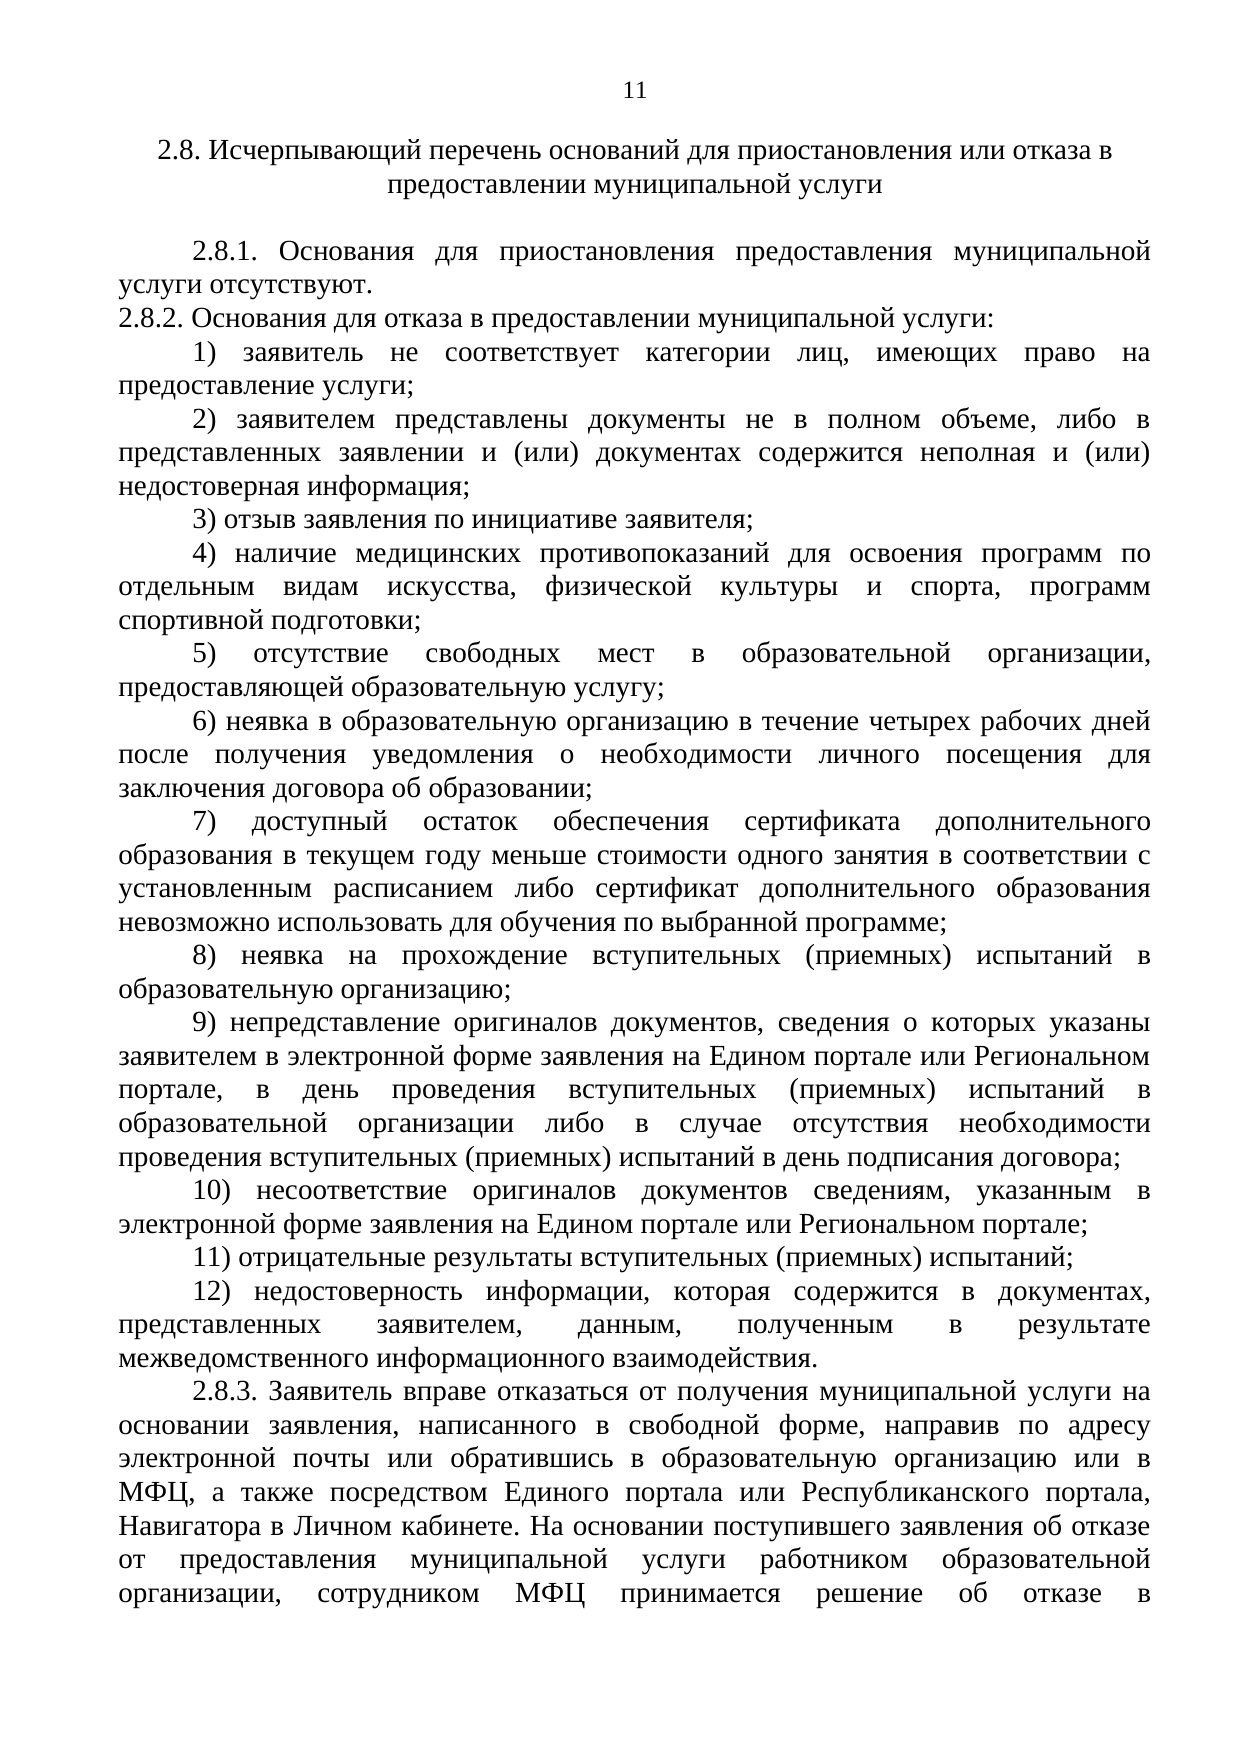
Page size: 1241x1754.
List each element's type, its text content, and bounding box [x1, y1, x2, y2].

text 4) наличие медицинских противопоказаний для освоения программ по отдельным видам искусства, физической культуры и спорта, программ спортивной подготовки; [118, 535, 1152, 636]
text 8) неявка на прохождение вступительных (приемных) испытаний в образовательную организацию; [118, 937, 1152, 1004]
text 2.8.1. Основания для приостановления предоставления муниципальной услуги отсутствуют. [118, 233, 1152, 300]
text 2) заявителем представлены документы не в полном объеме, либо в представленных заявлении и (или) документах содержится неполная и (или) недостоверная информация; [118, 401, 1152, 501]
text 11) отрицательные результаты вступительных (приемных) испытаний; [118, 1239, 1152, 1273]
text 2.8.2. Основания для отказа в предоставлении муниципальной услуги: [118, 300, 1152, 334]
text 7) доступный остаток обеспечения сертификата дополнительного образования в текущем году меньше стоимости одного занятия в соответствии с установленным расписанием либо сертификат дополнительного образования невозможно использовать для обучения по выбранной программе; [118, 803, 1152, 937]
text 3) отзыв заявления по инициативе заявителя; [118, 501, 1152, 535]
text 2.8. Исчерпывающий перечень оснований для приостановления или отказа в предоставлении муниципальной услуги [118, 132, 1152, 199]
text 9) непредставление оригиналов документов, сведения о которых указаны заявителем в электронной форме заявления на Едином портале или Региональном портале, в день проведения вступительных (приемных) испытаний в образовательной организации либо в случае отсутствия необходимости проведения вступительных (приемных) испытаний в день подписания договора; [118, 1004, 1152, 1172]
text 10) несоответствие оригиналов документов сведениям, указанным в электронной форме заявления на Едином портале или Региональном портале; [118, 1172, 1152, 1239]
text 6) неявка в образовательную организацию в течение четырех рабочих дней после получения уведомления о необходимости личного посещения для заключения договора об образовании; [118, 703, 1152, 803]
text 1) заявитель не соответствует категории лиц, имеющих право на предоставление услуги; [118, 334, 1152, 401]
text 5) отсутствие свободных мест в образовательной организации, предоставляющей образовательную услугу; [118, 636, 1152, 703]
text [118, 1373, 1152, 1608]
text 12) недостоверность информации, которая содержится в документах, представленных заявителем, данным, полученным в результате межведомственного информационного взаимодействия. [118, 1273, 1152, 1373]
